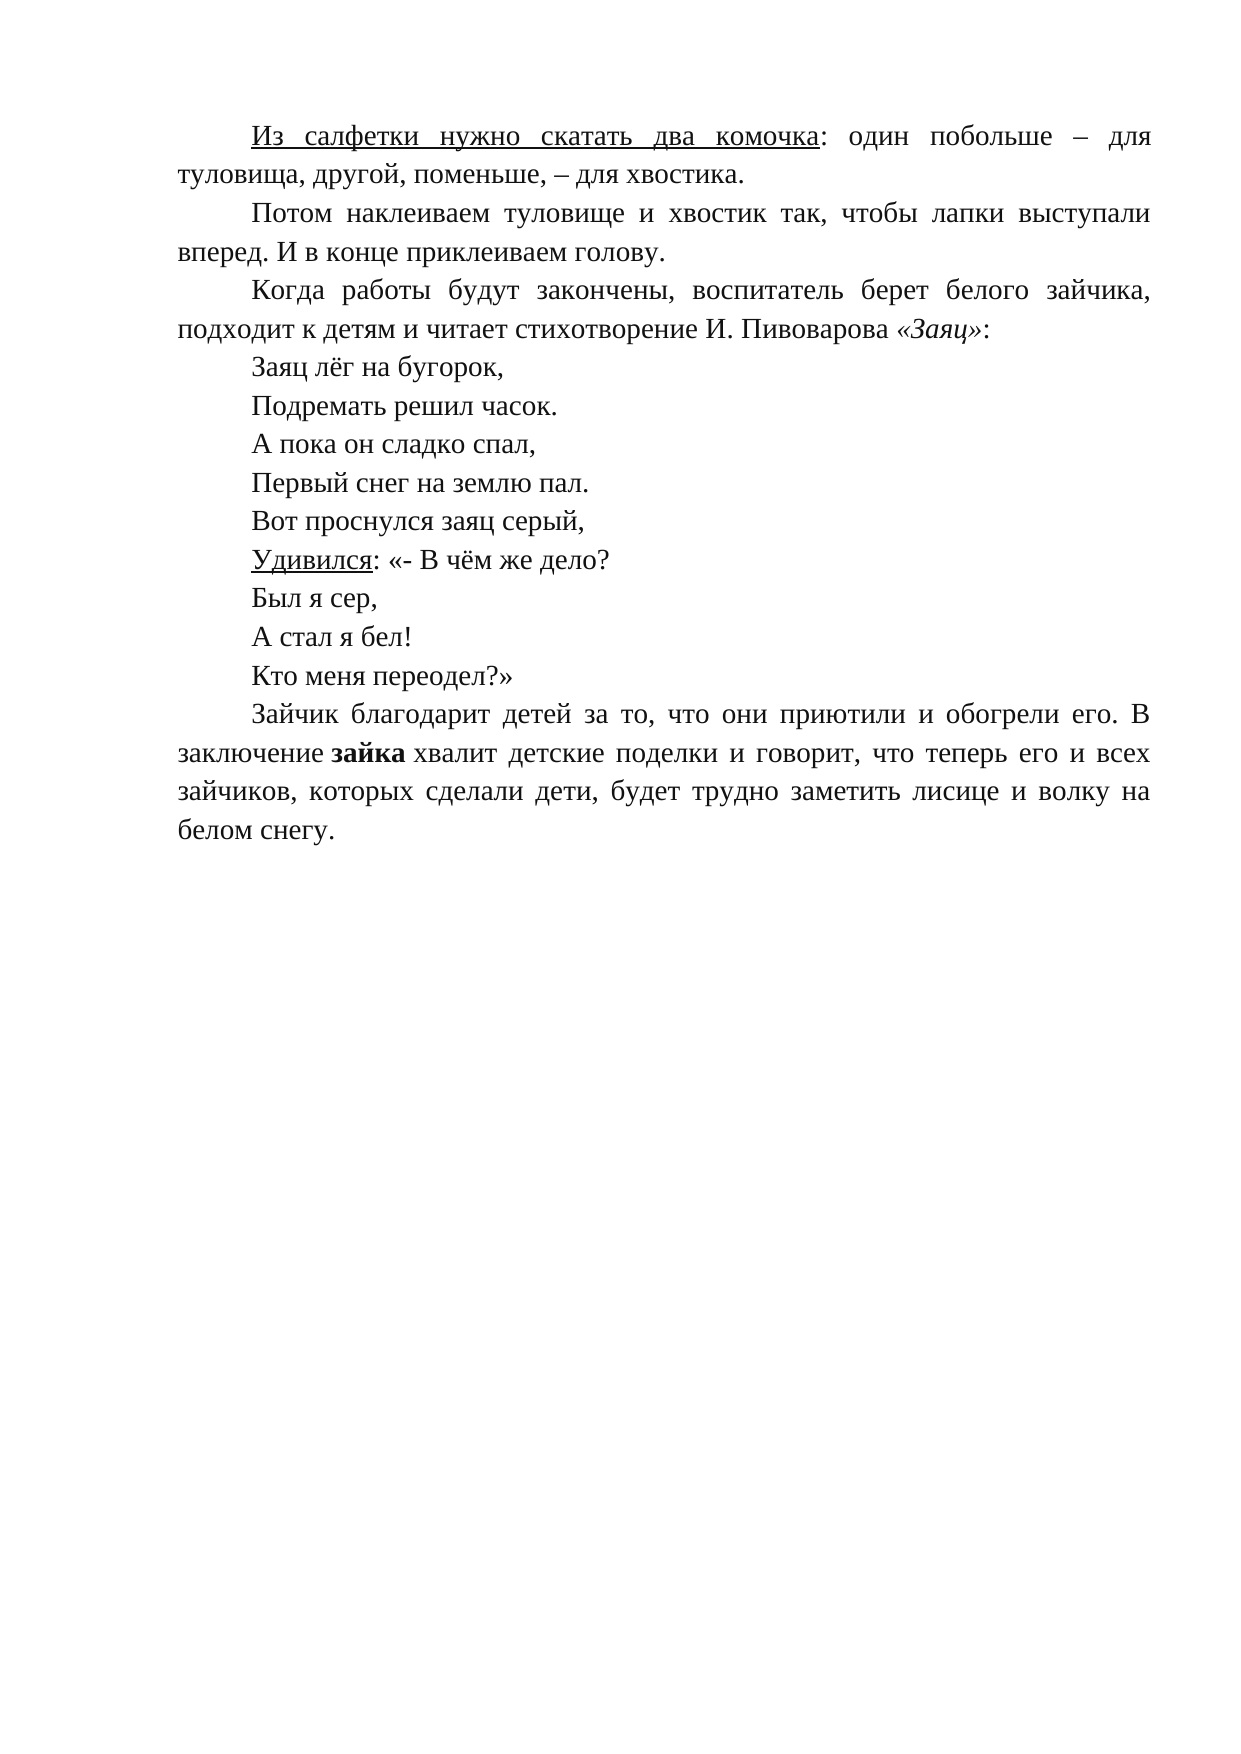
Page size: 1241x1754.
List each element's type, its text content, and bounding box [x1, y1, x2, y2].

text Когда работы будут закончены, воспитатель берет белого зайчика, подходит к детям и читает стихотворение И. Пивоварова «Заяц»: [177, 272, 1152, 344]
text Был я сер, [177, 581, 1152, 614]
text А стал я бел! [177, 619, 1152, 653]
text Вот проснулся заяц серый, [177, 503, 1152, 537]
text Потом наклеиваем туловище и хвостик так, чтобы лапки выступали вперед. И в конце приклеиваем голову. [177, 195, 1152, 267]
text Из салфетки нужно скатать два комочка: один побольше – для туловища, другой, поменьше, – для хвостика. [177, 118, 1152, 190]
text Удивился: «- В чём же дело? [177, 542, 1152, 576]
text Заяц лёг на бугорок, [177, 349, 1152, 383]
text Подремать решил часок. [177, 388, 1152, 421]
text А пока он сладко спал, [177, 426, 1152, 460]
text Зайчик благодарит детей за то, что они приютили и обогрели его. В заключение зайка хвалит детские поделки и говорит, что теперь его и всех зайчиков, которых сделали дети, будет трудно заметить лисице и волку на белом снегу. [177, 696, 1152, 845]
text Первый снег на землю пал. [177, 465, 1152, 498]
text Кто меня переодел?» [177, 658, 1152, 691]
